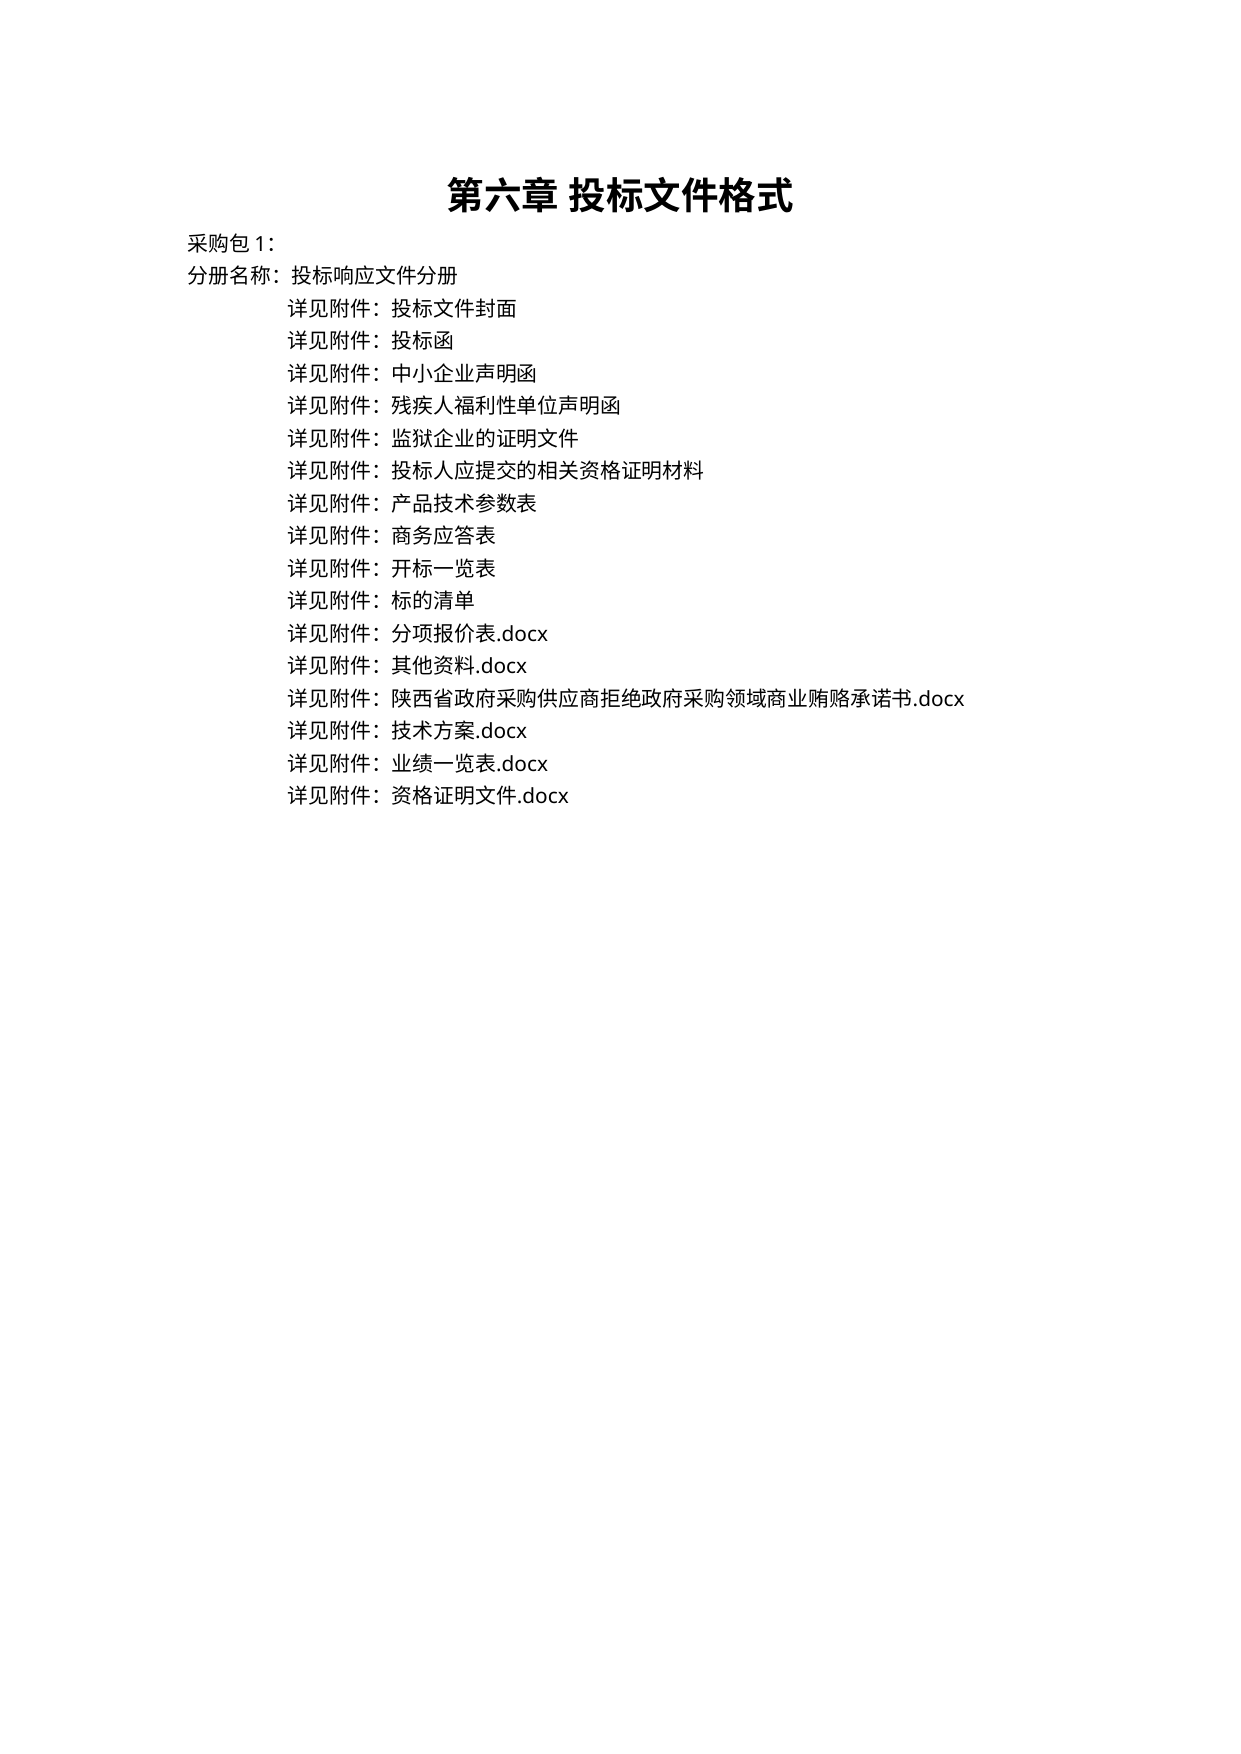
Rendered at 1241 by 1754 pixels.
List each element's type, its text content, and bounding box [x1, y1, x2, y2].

text 详见附件：标的清单 [187, 584, 1053, 617]
text 详见附件：技术方案.docx [187, 714, 1053, 747]
text 详见附件：资格证明文件.docx [187, 779, 1053, 812]
text 采购包1： [187, 227, 1053, 259]
text 第六章 投标文件格式 [187, 162, 1053, 227]
text 详见附件：分项报价表.docx [187, 617, 1053, 649]
text 详见附件：其他资料.docx [187, 649, 1053, 682]
text 详见附件：投标函 [187, 324, 1053, 357]
text 详见附件：投标人应提交的相关资格证明材料 [187, 454, 1053, 487]
text 详见附件：业绩一览表.docx [187, 747, 1053, 779]
text 分册名称：投标响应文件分册 [187, 259, 1053, 292]
text 详见附件：开标一览表 [187, 552, 1053, 584]
text 详见附件：产品技术参数表 [187, 487, 1053, 519]
text 详见附件：残疾人福利性单位声明函 [187, 389, 1053, 422]
text 详见附件：中小企业声明函 [187, 357, 1053, 389]
text 详见附件：投标文件封面 [187, 292, 1053, 324]
text 详见附件：商务应答表 [187, 519, 1053, 552]
text 详见附件：陕西省政府采购供应商拒绝政府采购领域商业贿赂承诺书.docx [187, 682, 1053, 714]
text 详见附件：监狱企业的证明文件 [187, 422, 1053, 454]
